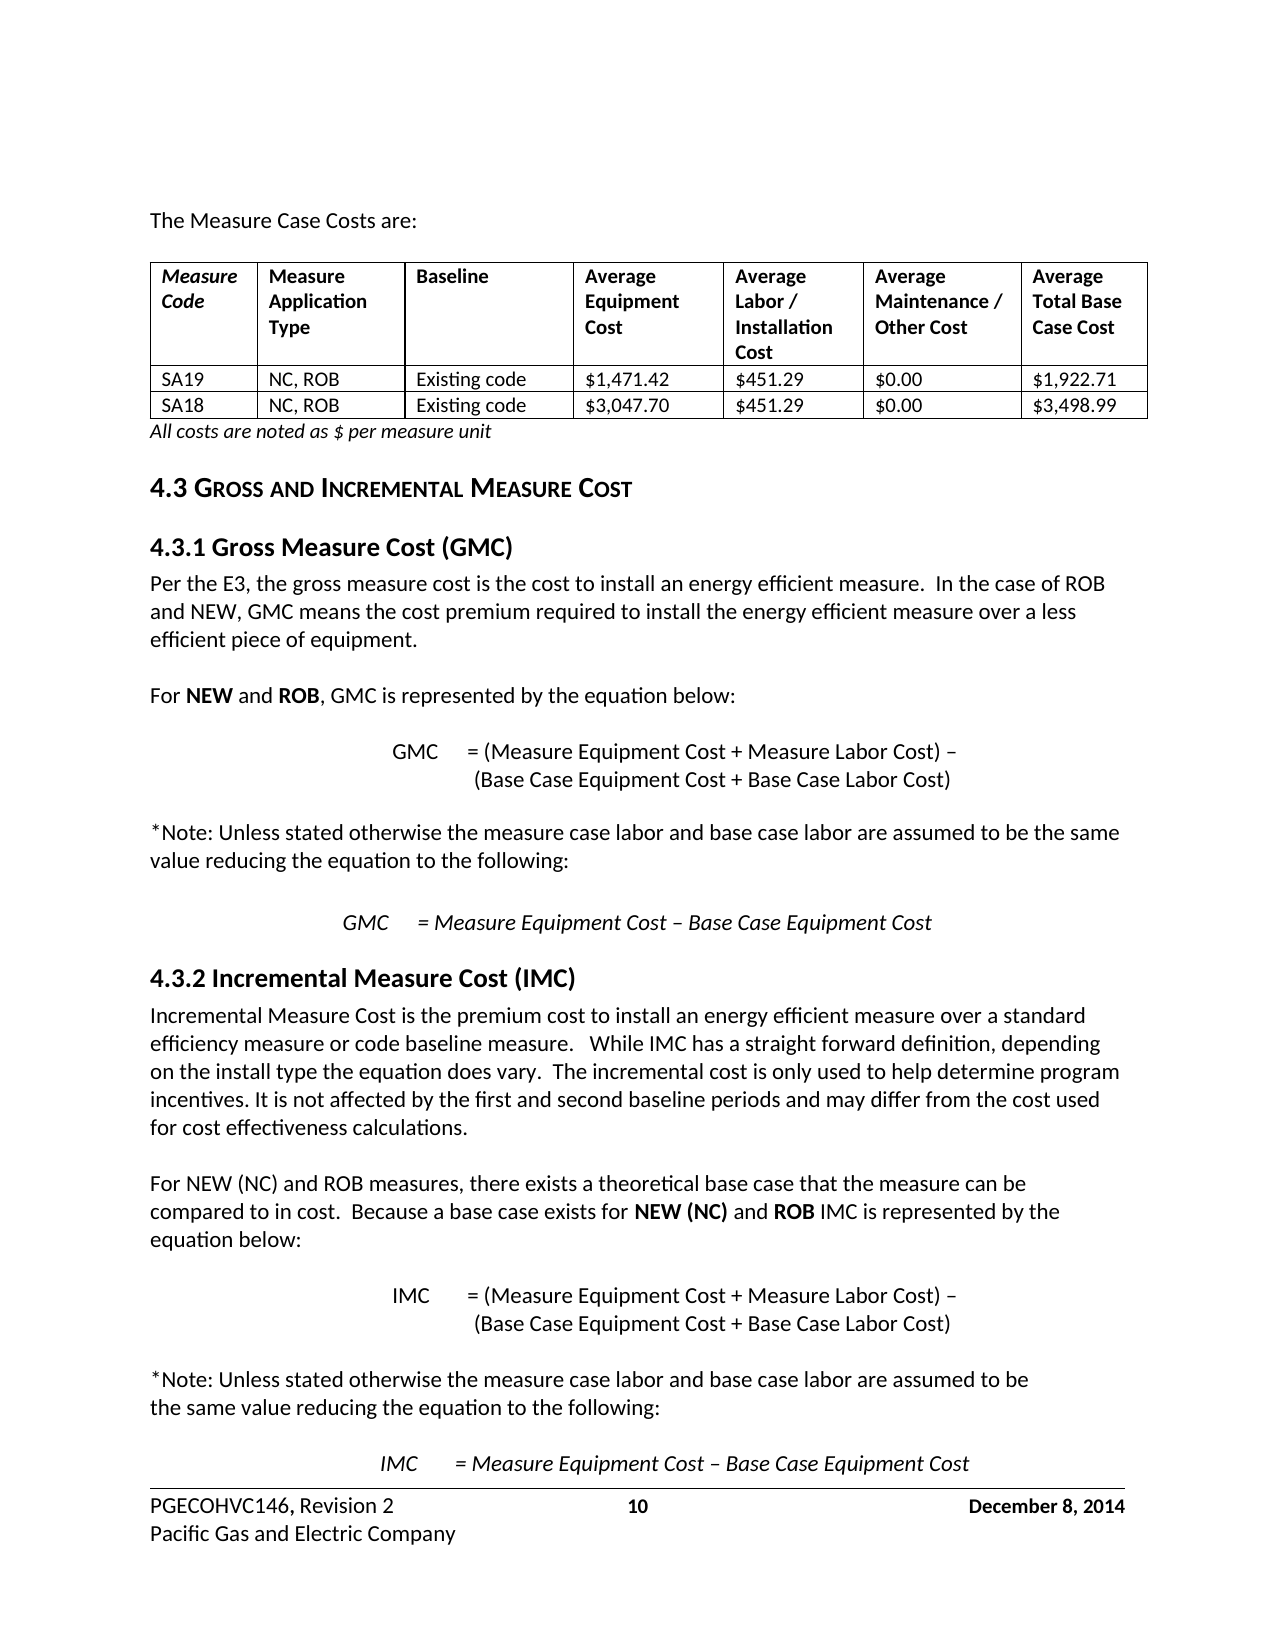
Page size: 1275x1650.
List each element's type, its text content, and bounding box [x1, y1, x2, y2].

text For NEW and ROB, GMC is represented by the equation below: [150, 681, 1125, 709]
text = Measure Equipment Cost – Base Case Equipment Cost [150, 1449, 1125, 1477]
table_cell Existing code [406, 366, 573, 391]
subtitle *Note: Unless stated otherwise the measure case labor and base case labor are assumed to be the same value reducing the equation to the following: [150, 818, 1125, 874]
table_header Average Labor / Installation Cost [724, 263, 863, 365]
table_cell NC, ROB [258, 366, 404, 391]
table_cell $3,047.70 [574, 392, 723, 418]
table_cell $0.00 [864, 366, 1021, 391]
text For NEW (NC) and ROB measures, there exists a theoretical base case that the measure can be compared to in cost. Because a base case exists for NEW (NC) and ROB is represented by the equation below: [150, 1169, 1125, 1253]
subtitle 4.3.1 Gross Measure Cost (GMC) [150, 530, 1125, 563]
table_header Measure Code [151, 263, 257, 365]
text Incremental Measure Cost is the premium cost to install an energy efficient measure over a standard efficiency measure or code baseline measure. While IMC has a straight forward definition, depending on the install type the equation does vary. The incremental cost is only used to help determine program incentives. It is not affected by the first and second baseline periods and may differ from the cost used for cost effectiveness calculations. [150, 1001, 1125, 1141]
text The Measure Case Costs are: [150, 206, 1125, 234]
subtitle 4.3.2 Incremental Measure Cost (IMC) [150, 962, 1125, 994]
text *Note: Unless stated otherwise the measure case labor and base case labor are assumed to be the same value reducing the equation to the following: [150, 1365, 1050, 1421]
table_header Average Maintenance / Other Cost [864, 263, 1021, 365]
text All costs are noted as $ per measure unit [150, 419, 1125, 444]
text (Base Case Equipment Cost + Base Case Labor Cost) [225, 765, 1125, 793]
table_cell $0.00 [864, 392, 1021, 418]
table_cell SA19 [151, 366, 257, 391]
table_cell $1,471.42 [574, 366, 723, 391]
table_cell NC, ROB [258, 392, 404, 418]
table_header Average Equipment Cost [574, 263, 723, 365]
table_header Measure Application Type [258, 263, 404, 365]
text GMC = Measure Equipment Cost – Base Case Equipment Cost [150, 908, 1125, 937]
table_cell $451.29 [724, 366, 863, 391]
text (Base Case Equipment Cost + Base Case Labor Cost) [225, 1309, 1125, 1337]
table_header Average Total Base Case Cost [1022, 263, 1147, 365]
table_cell $451.29 [724, 392, 863, 418]
table_header Baseline [406, 263, 573, 365]
table_cell SA18 [151, 392, 257, 418]
text GMC = (Measure Equipment Cost + Measure Labor Cost) – [150, 737, 1125, 765]
table_cell $1,922.71 [1022, 366, 1147, 391]
text Per the E3, the gross measure cost is the cost to install an energy efficient measure. In the case of ROB and NEW, GMC means the cost premium required to install the energy efficient measure over a less efficient piece of equipment. [150, 569, 1125, 653]
table_cell Existing code [406, 392, 573, 418]
table_cell $3,498.99 [1022, 392, 1147, 418]
text = (Measure Equipment Cost + Measure Labor Cost) – [150, 1281, 1125, 1309]
subtitle 4.3 Gross and Incremental Measure Cost [150, 469, 1125, 505]
